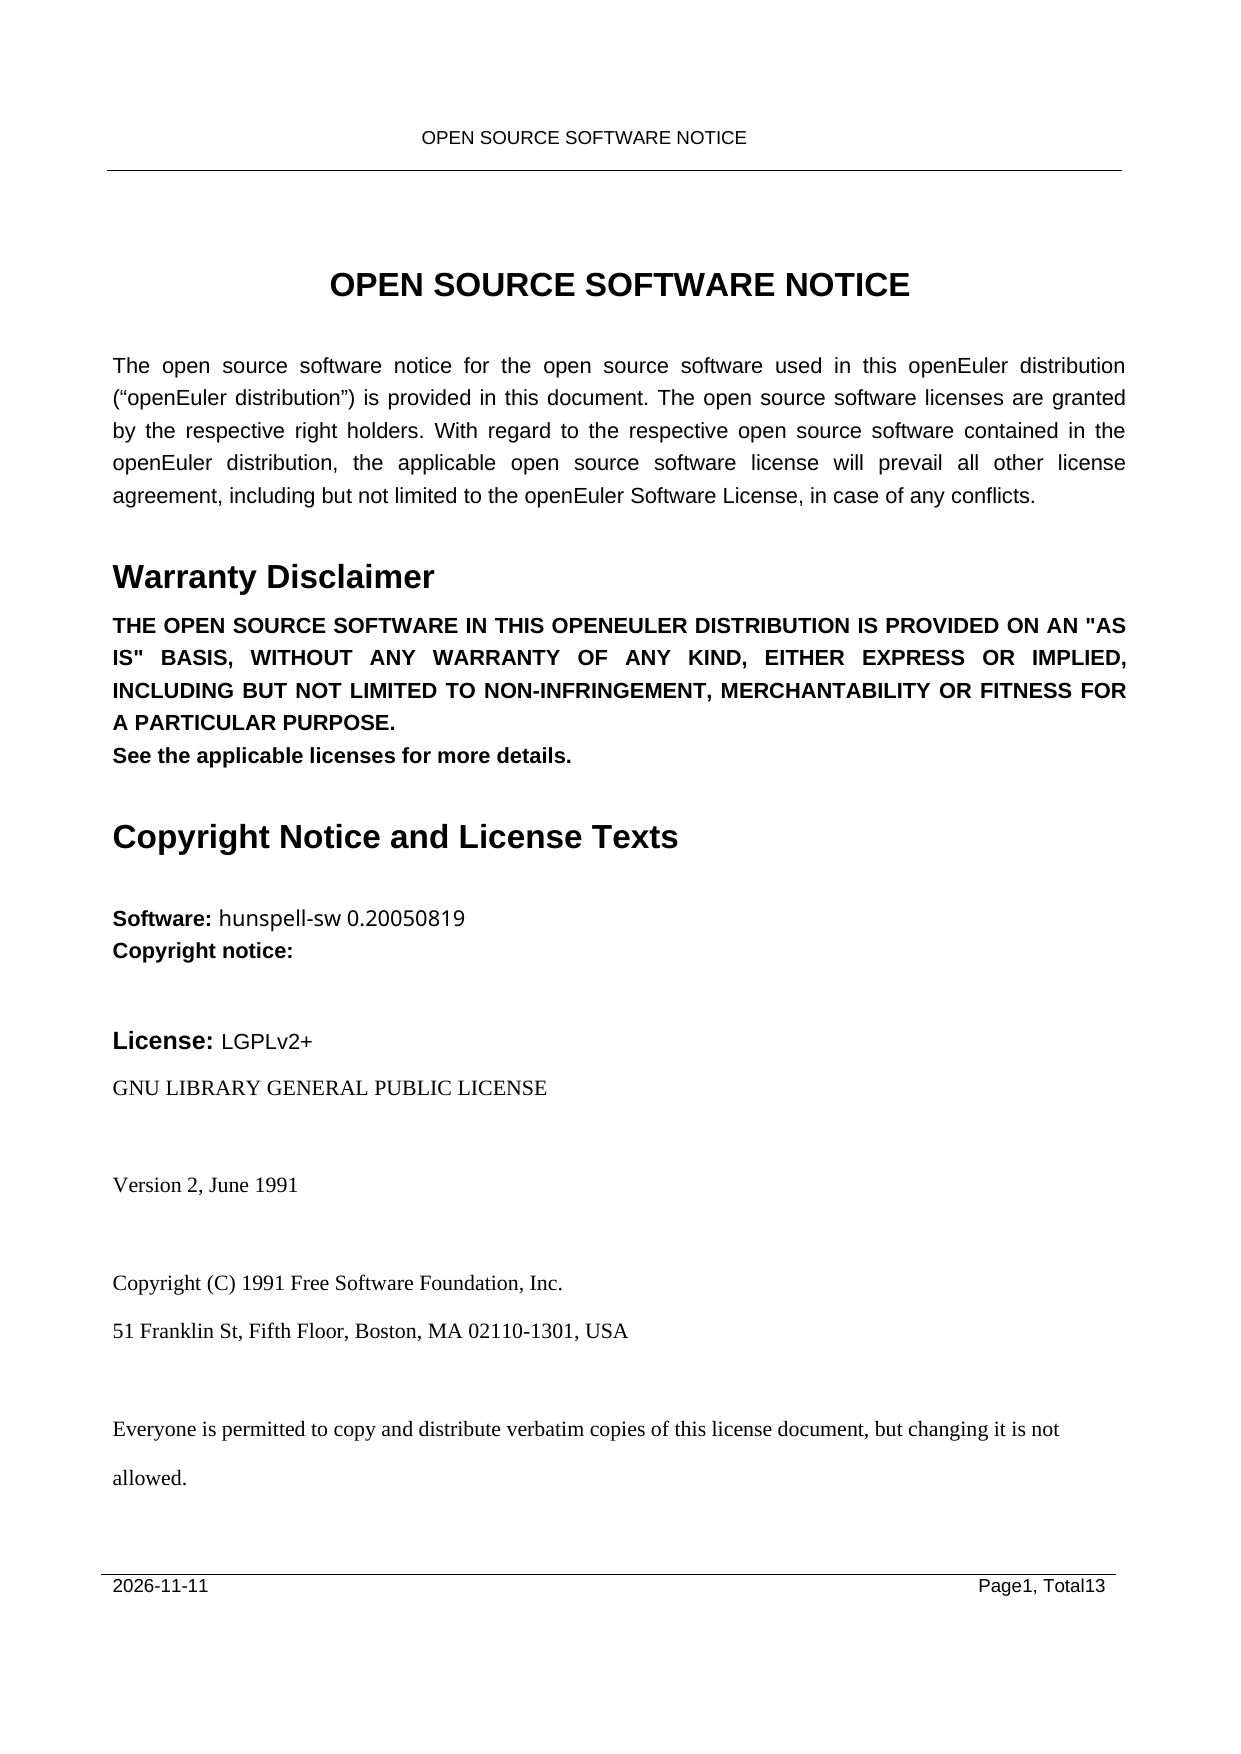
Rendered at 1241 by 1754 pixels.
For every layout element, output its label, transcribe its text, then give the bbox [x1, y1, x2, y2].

text The open source software notice for the open source software used in this openEuler distribution (“openEuler distribution”) is provided in this document. The open source software licenses are granted by the respective right holders. With regard to the respective open source software contained in the openEuler distribution, the applicable open source software license will prevail all other license agreement, including but not limited to the openEuler Software License, in case of any conflicts. [112, 349, 1128, 511]
text THE OPEN SOURCE SOFTWARE IN THIS OPENEULER DISTRIBUTION IS PROVIDED ON AN "AS IS" BASIS, WITHOUT ANY WARRANTY OF ANY KIND, EITHER EXPRESS OR IMPLIED, INCLUDING BUT NOT LIMITED TO NON-INFRINGEMENT, MERCHANTABILITY OR FITNESS FOR A PARTICULAR PURPOSE. See the applicable licenses for more details. [112, 609, 1128, 771]
text License: LGPLv2+ [112, 1024, 1128, 1057]
text Software: hunspell-sw 0.20050819 [112, 901, 1128, 934]
text Warranty Disclaimer [112, 544, 1128, 609]
text Copyright notice: [112, 934, 1128, 966]
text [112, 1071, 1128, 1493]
text Copyright Notice and License Texts [112, 804, 1128, 869]
text OPEN SOURCE SOFTWARE NOTICE [112, 251, 1128, 316]
